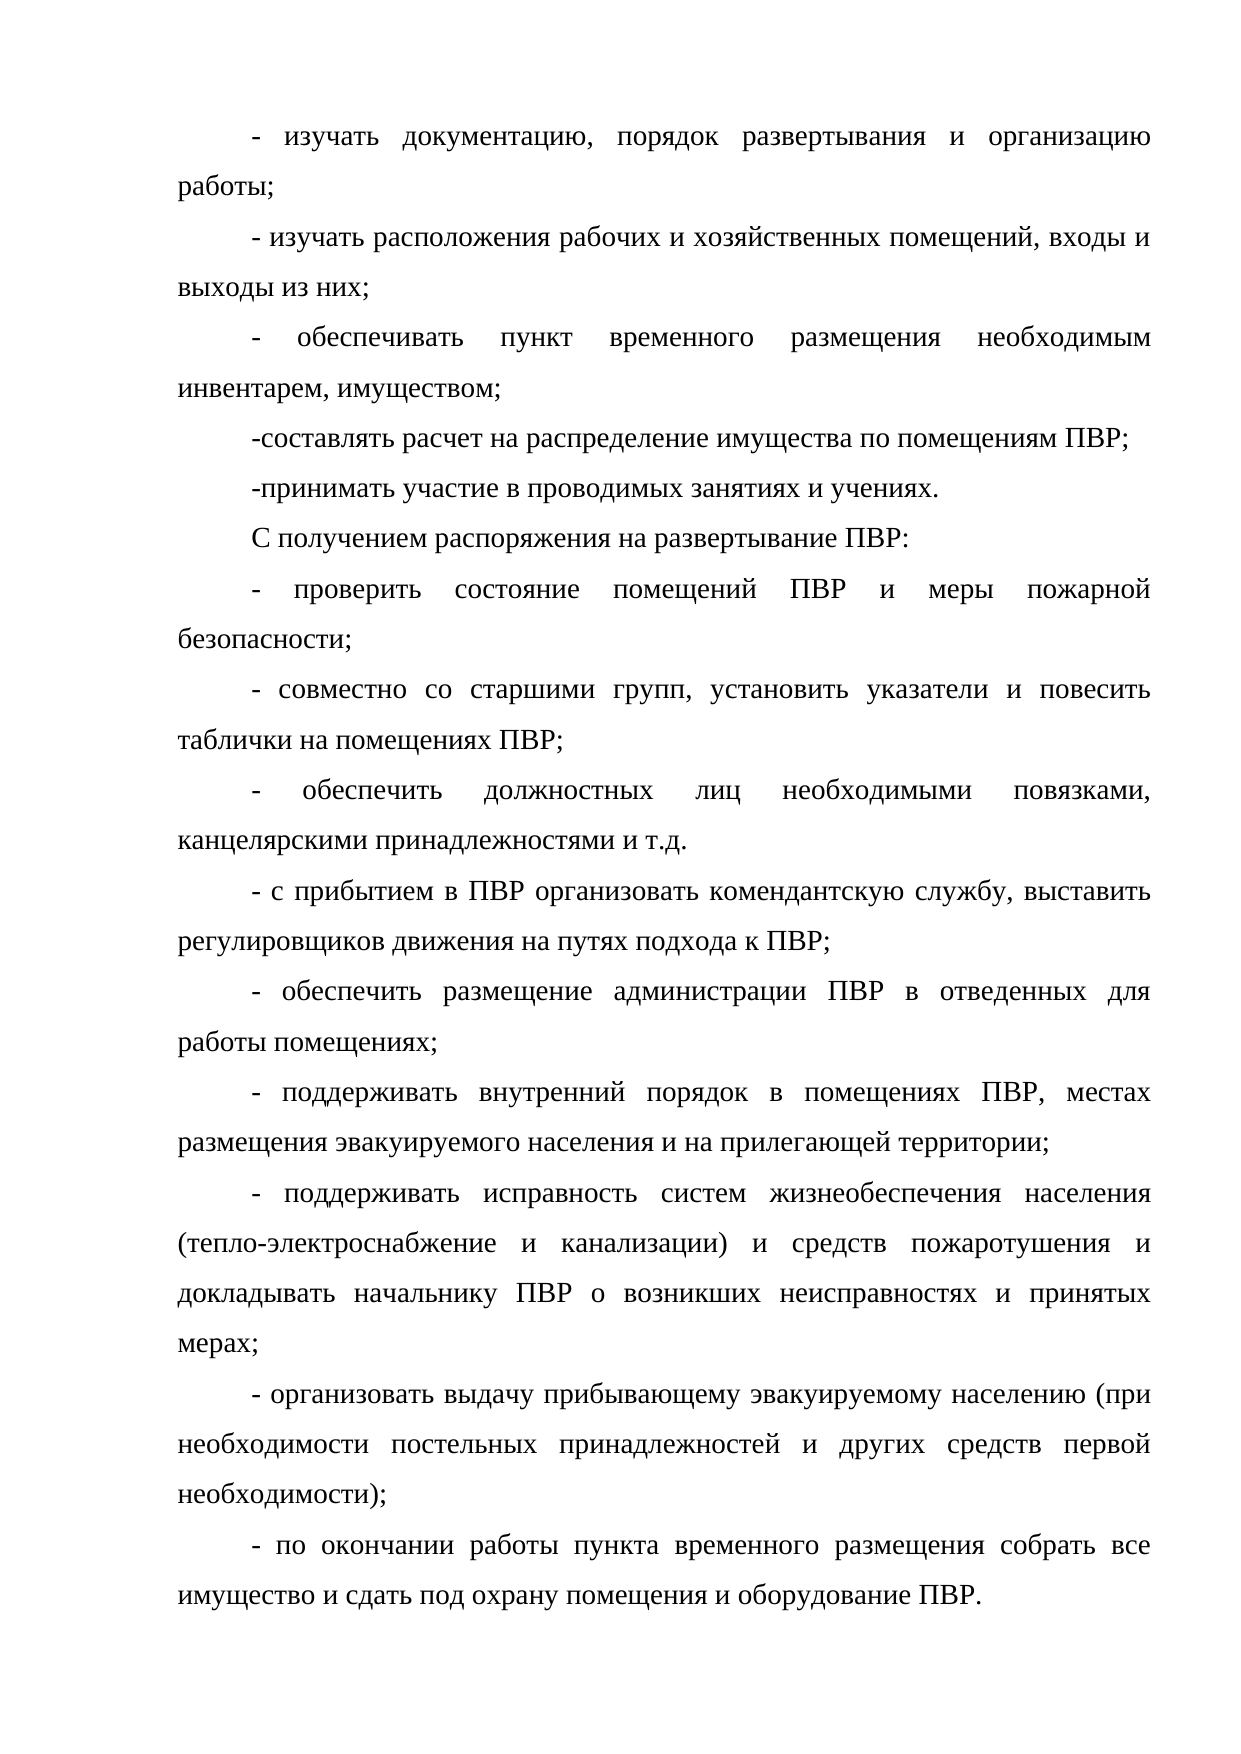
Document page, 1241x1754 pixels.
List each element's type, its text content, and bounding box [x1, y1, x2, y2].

text - с прибытием в ПВР организовать комендантскую службу, выставить регулировщиков движения на путях подхода к ПВР; [177, 873, 1152, 957]
text - обеспечивать пункт временного размещения необходимым инвентарем, имуществом; [177, 319, 1152, 403]
text -принимать участие в проводимых занятиях и учениях. [177, 470, 1152, 504]
text - изучать расположения рабочих и хозяйственных помещений, входы и выходы из них; [177, 219, 1152, 303]
text - обеспечить должностных лиц необходимыми повязками, канцелярскими принадлежностями и т.д. [177, 772, 1152, 856]
text - совместно со старшими групп, установить указатели и повесить таблички на помещениях ПВР; [177, 672, 1152, 755]
text - изучать документацию, порядок развертывания и организацию работы; [177, 118, 1152, 202]
text - организовать выдачу прибывающему эвакуируемому населению (при необходимости постельных принадлежностей и других средств первой необходимости); [177, 1376, 1152, 1510]
text С получением распоряжения на развертывание ПВР: [177, 521, 1152, 554]
text - поддерживать исправность систем жизнеобеспечения населения (тепло-электроснабжение и канализации) и средств пожаротушения и докладывать начальнику ПВР о возникших неисправностях и принятых мерах; [177, 1175, 1152, 1359]
text - поддерживать внутренний порядок в помещениях ПВР, местах размещения эвакуируемого населения и на прилегающей территории; [177, 1074, 1152, 1158]
text - по окончании работы пункта временного размещения собрать все имущество и сдать под охрану помещения и оборудование ПВР. [177, 1527, 1152, 1611]
text -составлять расчет на распределение имущества по помещениям ПВР; [177, 420, 1152, 453]
text - обеспечить размещение администрации ПВР в отведенных для работы помещениях; [177, 973, 1152, 1057]
text - проверить состояние помещений ПВР и меры пожарной безопасности; [177, 571, 1152, 655]
